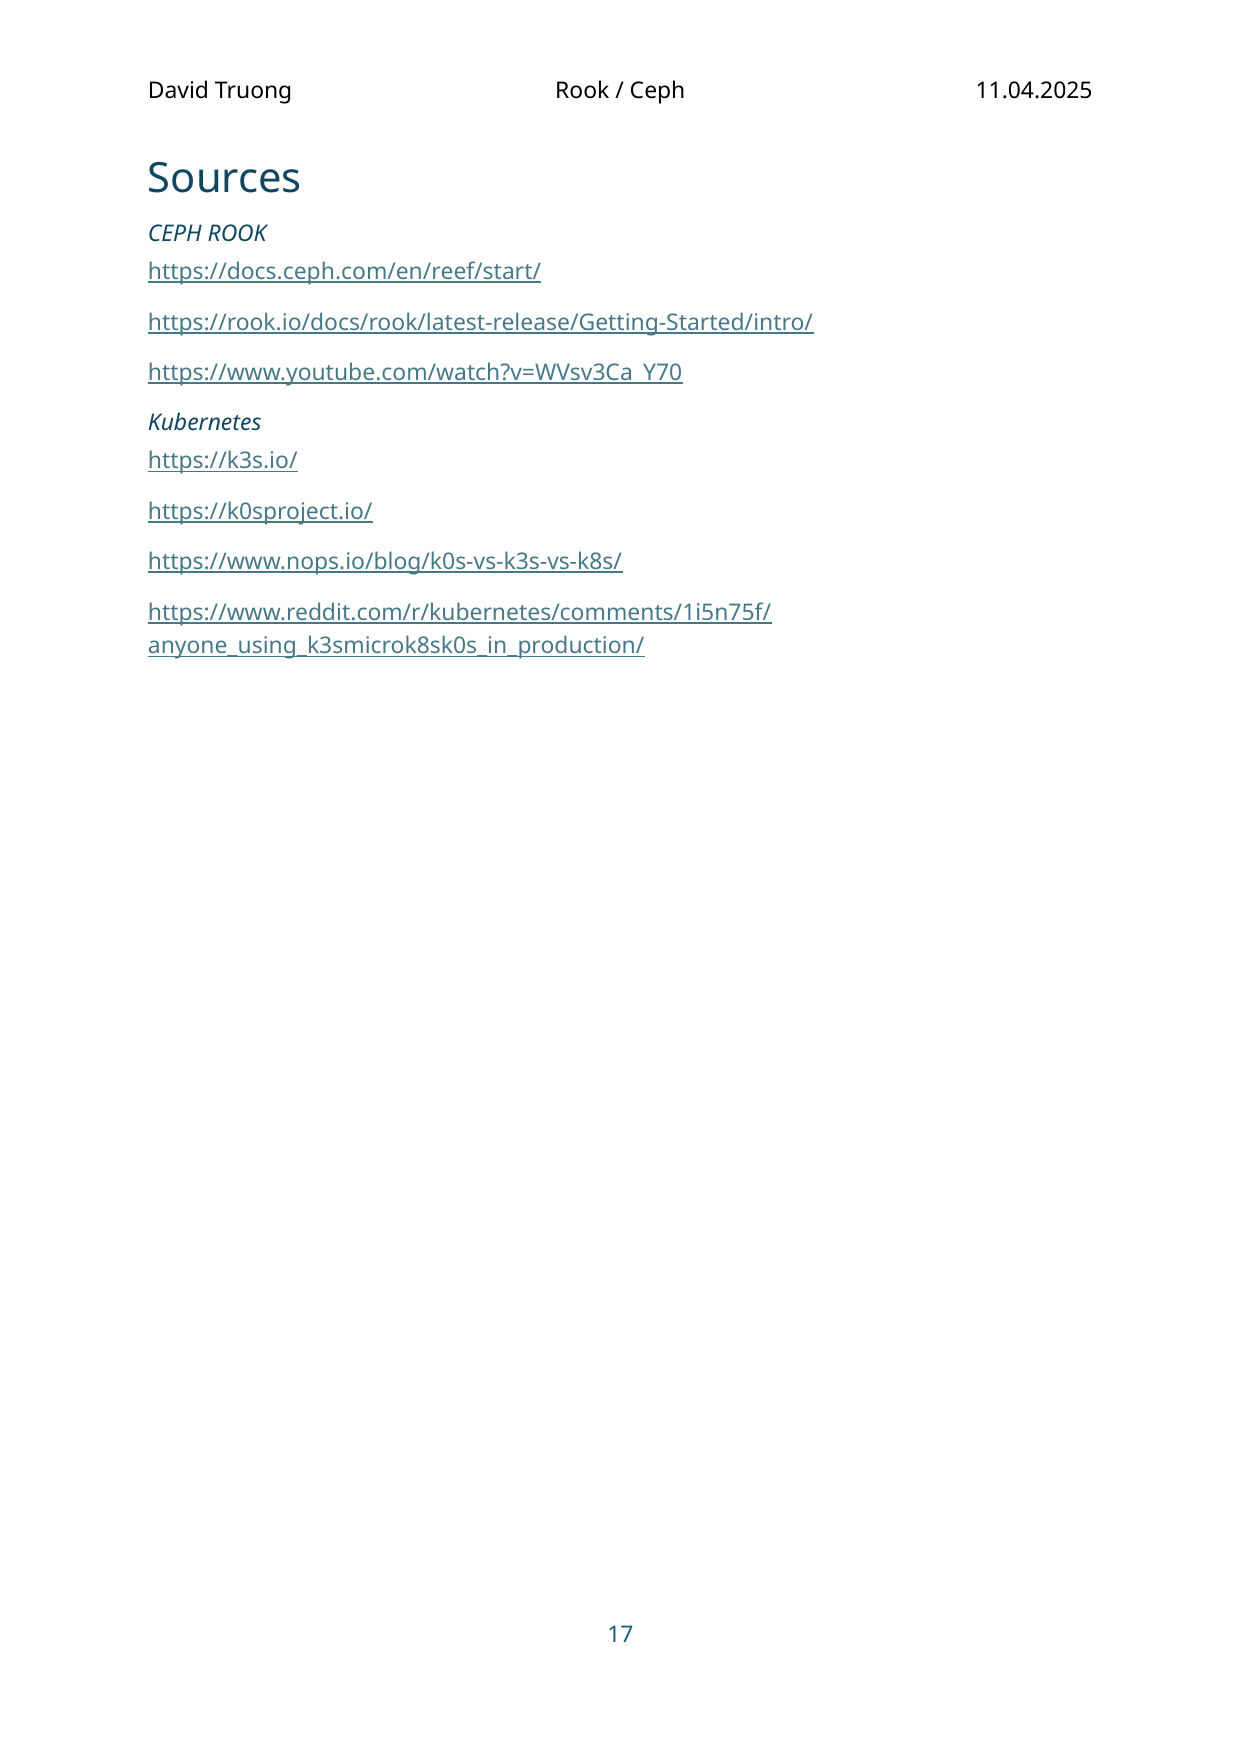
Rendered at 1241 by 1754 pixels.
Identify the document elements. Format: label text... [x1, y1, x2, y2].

text https://k0sproject.io/ [148, 495, 1093, 526]
text https://docs.ceph.com/en/reef/start/ [148, 255, 1093, 286]
text https://www.youtube.com/watch?v=WVsv3Ca_Y70 [148, 356, 1093, 387]
text https://www.reddit.com/r/kubernetes/comments/1i5n75f/anyone_using_k3smicrok8sk0s_in_production/ [148, 596, 1093, 661]
subtitle Kubernetes [148, 406, 1093, 438]
text https://k3s.io/ [148, 444, 1093, 476]
text https://www.nops.io/blog/k0s-vs-k3s-vs-k8s/ [148, 545, 1093, 576]
text https://rook.io/docs/rook/latest-release/Getting-Started/intro/ [148, 306, 1093, 337]
subtitle Sources [148, 148, 1093, 204]
subtitle CEPH ROOK [148, 217, 1093, 248]
